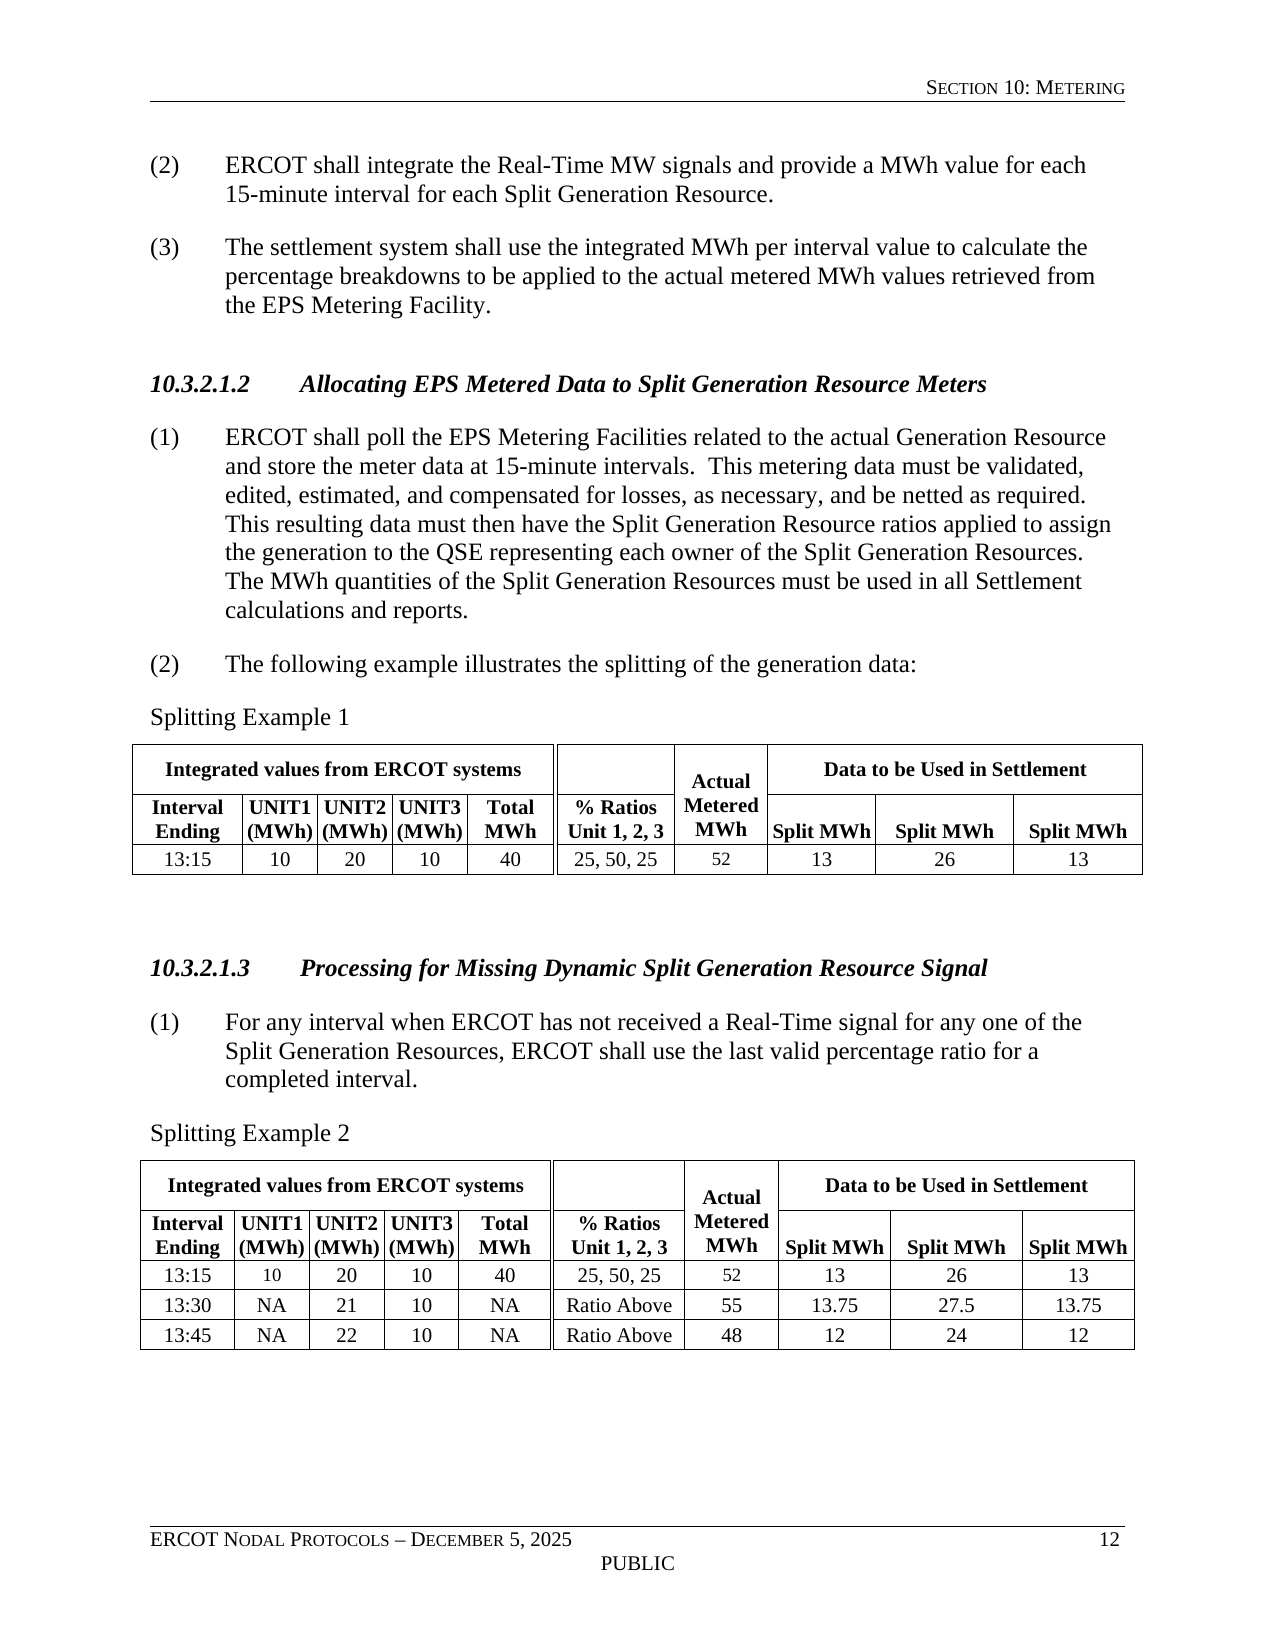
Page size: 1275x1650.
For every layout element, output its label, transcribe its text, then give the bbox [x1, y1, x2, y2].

text Splitting Example 2 [150, 1118, 1125, 1147]
table_cell 13.75 [1023, 1290, 1134, 1319]
table_cell 13 [1023, 1261, 1134, 1289]
table_cell Total MWh [459, 1211, 550, 1259]
table_cell 10 [243, 845, 317, 873]
table_cell NA [459, 1290, 550, 1319]
table_cell 48 [685, 1320, 778, 1349]
table_cell % Ratios Unit 1, 2, 3 [558, 795, 674, 844]
table_cell 10 [235, 1261, 309, 1289]
table_cell 26 [891, 1261, 1022, 1289]
table_cell MWh [876, 795, 1013, 844]
table_cell [141, 1290, 234, 1319]
table_cell Ratio Above [554, 1320, 684, 1349]
table_cell NA [235, 1320, 309, 1349]
table_cell 20 [310, 1261, 384, 1289]
table_header Actual Metered MWh [675, 745, 767, 844]
table_cell 12 [779, 1320, 890, 1349]
table_cell 24 [891, 1320, 1022, 1349]
table_cell 55 [685, 1290, 778, 1319]
table_cell 10 [385, 1261, 458, 1289]
table_cell NA [459, 1320, 550, 1349]
table_cell UNIT2 (MWh) [318, 795, 392, 844]
table_cell Interval Ending [133, 795, 242, 844]
table_cell % Ratios Unit 1, 2, 3 [554, 1211, 684, 1259]
table_cell 40 [468, 845, 553, 873]
table_cell 52 [685, 1261, 778, 1289]
list (2) The following example illustrates the splitting of the generation data: [150, 649, 1125, 677]
table_header Data to be Used in Settlement [768, 745, 1142, 794]
list (2) ERCOT shall integrate the Real-Time MW signals and provide a MWh value for each 15-minute interval for each Split Generation Resource. [150, 150, 1125, 207]
table_cell UNIT1 (MWh) [235, 1211, 309, 1259]
table_cell Split MWh [891, 1211, 1022, 1259]
table_cell UNIT3 (MWh) [385, 1211, 458, 1259]
table_cell 26 [876, 845, 1013, 873]
table_header Integrated values from ERCOT systems [141, 1161, 550, 1209]
table_cell 25, 50, 25 [558, 845, 674, 873]
table_cell 40 [459, 1261, 550, 1289]
subtitle 10.3.2.1.2 Allocating EPS Metered Data to Split Generation Resource Meters [150, 369, 1125, 397]
table_cell 13:45 [141, 1320, 234, 1349]
subtitle 10.3.2.1.3 Processing for Missing Dynamic Split Generation Resource Signal [150, 953, 1125, 982]
table_cell MWh [779, 1211, 890, 1259]
table_cell 22 [310, 1320, 384, 1349]
table_cell [133, 845, 242, 873]
table_cell Split MWh [1023, 1211, 1134, 1259]
list (1) ERCOT shall poll the EPS Metering Facilities related to the actual Generation Resource and store the meter data at 15-minute intervals. This metering data must be validated, edited, estimated, and compensated for losses, as necessary, and be netted as required. This resulting data must then have the Split Generation Resource ratios applied to assign the generation to the QSE representing each owner of the Split Generation Resources. The MWh quantities of the Split Generation Resources must be used in all Settlement calculations and reports. [150, 422, 1125, 624]
table_cell 12 [1023, 1320, 1134, 1349]
table_cell Ratio Above [554, 1290, 684, 1319]
table_cell 27.5 [891, 1290, 1022, 1319]
table_cell MWh [768, 795, 875, 844]
table_cell 21 [310, 1290, 384, 1319]
table_cell 10 [385, 1290, 458, 1319]
table_cell [141, 1261, 234, 1289]
table_cell UNIT1 (MWh) [243, 795, 317, 844]
list (1) For any interval when ERCOT has not received a Real-Time signal for any one of the Split Generation Resources, ERCOT shall use the last valid percentage ratio for a completed interval. [150, 1007, 1125, 1093]
table_cell 10 [393, 845, 467, 873]
table_cell UNIT3 (MWh) [393, 795, 467, 844]
table_header [558, 745, 674, 794]
table_cell 13 [768, 845, 875, 873]
table_cell 13.75 [779, 1290, 890, 1319]
table_header Actual Metered MWh [685, 1161, 778, 1259]
table_cell 25, 50, 25 [554, 1261, 684, 1289]
table_cell Split MWh [1014, 795, 1142, 844]
table_cell Total MWh [468, 795, 553, 844]
table_cell NA [235, 1290, 309, 1319]
table_header Data to be Used in Settlement [779, 1161, 1134, 1209]
table_cell 13 [779, 1261, 890, 1289]
table_header Integrated values from ERCOT systems [133, 745, 553, 794]
table_cell 13 [1014, 845, 1142, 873]
list (3) The settlement system shall use the integrated MWh per interval value to calculate the percentage breakdowns to be applied to the actual metered MWh values retrieved from the EPS Metering Facility. [150, 232, 1125, 319]
table_cell 52 [675, 845, 767, 873]
table_cell Interval Ending [141, 1211, 234, 1259]
table_header [554, 1161, 684, 1209]
table_cell 20 [318, 845, 392, 873]
table_cell 10 [385, 1320, 458, 1349]
text Splitting Example 1 [150, 702, 1125, 731]
table_cell UNIT2 (MWh) [310, 1211, 384, 1259]
